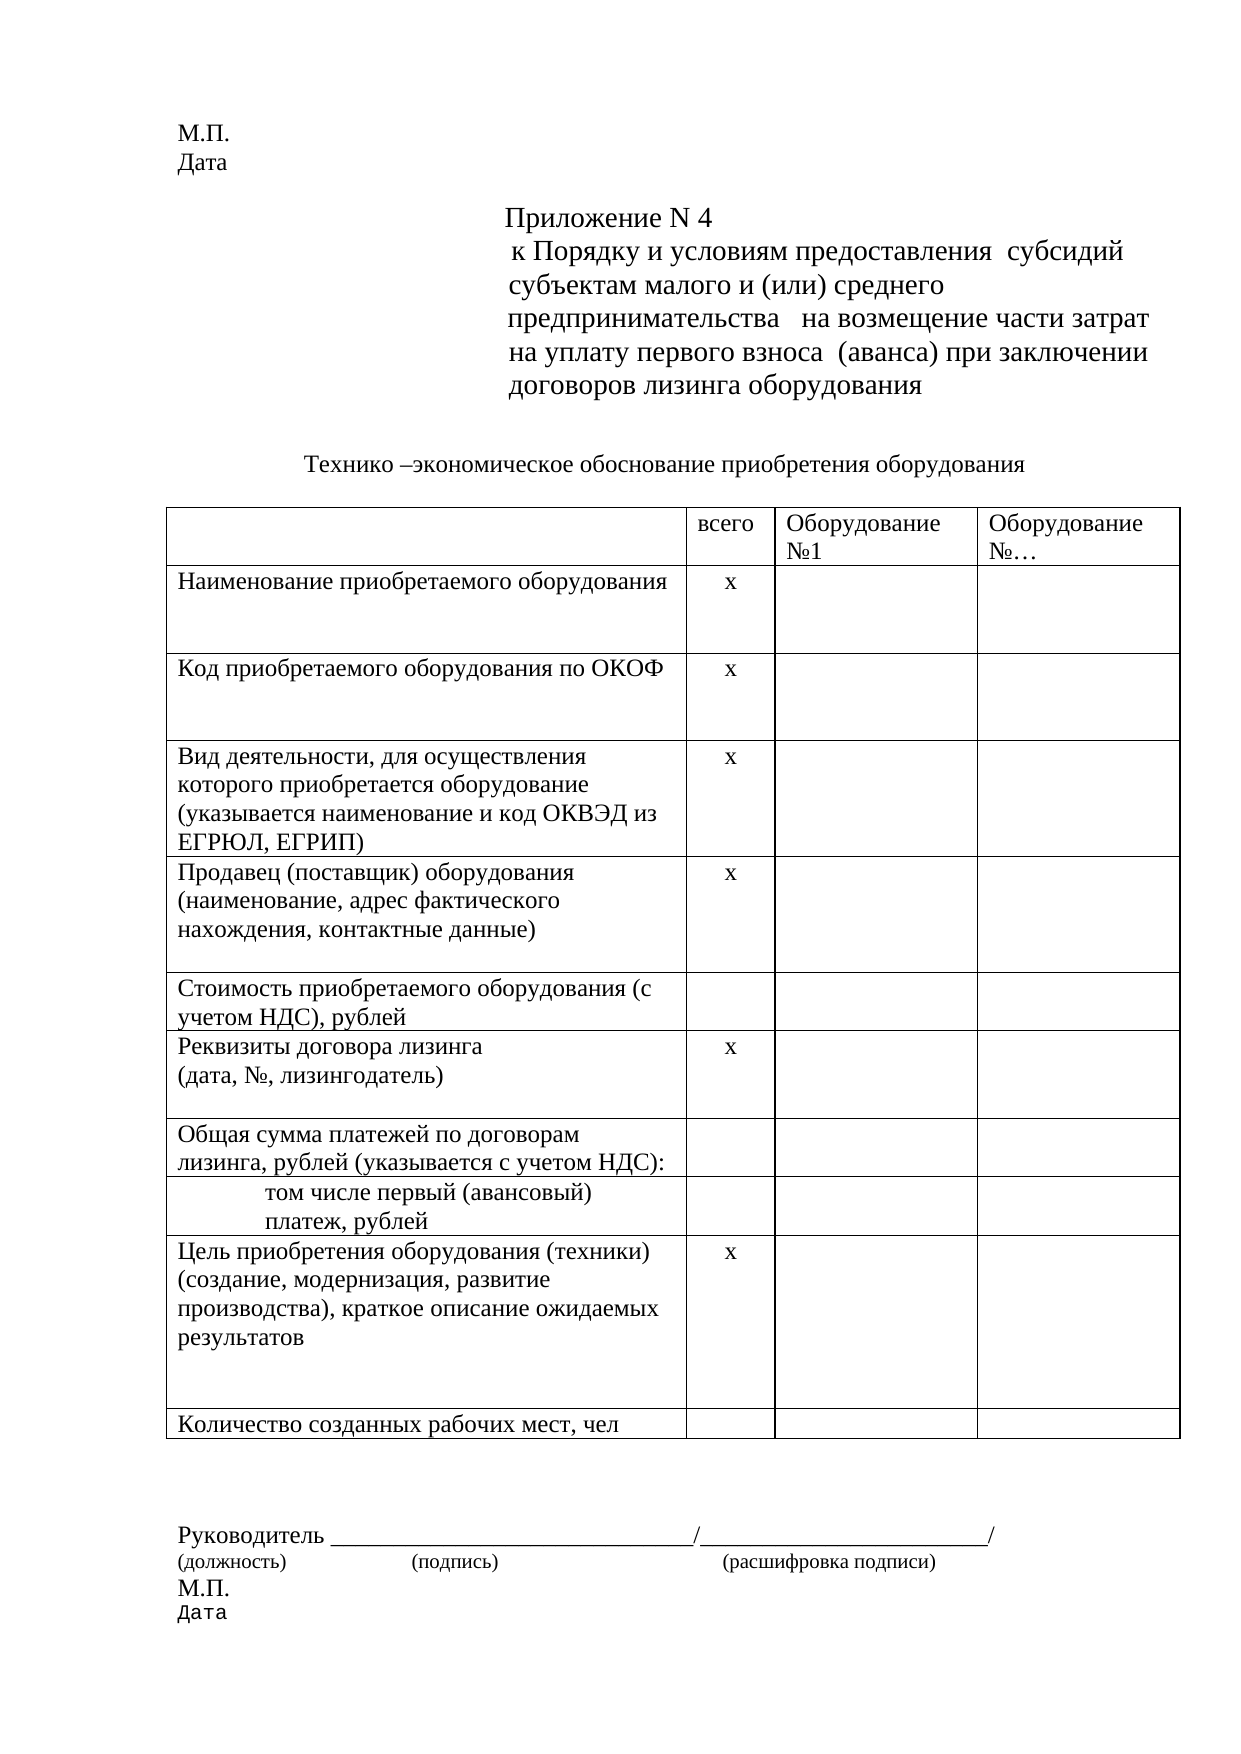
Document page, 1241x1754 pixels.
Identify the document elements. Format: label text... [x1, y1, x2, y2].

text Дата [177, 1602, 1152, 1625]
text Дата [177, 147, 1152, 176]
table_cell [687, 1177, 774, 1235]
text Руководитель _____________________________/_______________________/ [177, 1520, 1152, 1549]
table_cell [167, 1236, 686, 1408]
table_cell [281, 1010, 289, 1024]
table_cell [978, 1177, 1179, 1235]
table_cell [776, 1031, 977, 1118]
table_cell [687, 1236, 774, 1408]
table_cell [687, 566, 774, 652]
text Технико –экономическое обоснование приобретения оборудования [177, 449, 1152, 478]
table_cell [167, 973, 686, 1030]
text М.П. [177, 118, 1152, 147]
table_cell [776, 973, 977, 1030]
text субъектам малого и (или) среднего [177, 267, 1152, 300]
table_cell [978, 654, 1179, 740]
text Приложение N 4 [177, 200, 1152, 233]
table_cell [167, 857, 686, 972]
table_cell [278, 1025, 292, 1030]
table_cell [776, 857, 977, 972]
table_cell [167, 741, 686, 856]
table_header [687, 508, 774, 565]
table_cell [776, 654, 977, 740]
text на уплату первого взноса (аванса) при заключении [177, 334, 1152, 367]
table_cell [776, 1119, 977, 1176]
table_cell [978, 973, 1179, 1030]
text предпринимательства на возмещение части затрат [177, 300, 1152, 334]
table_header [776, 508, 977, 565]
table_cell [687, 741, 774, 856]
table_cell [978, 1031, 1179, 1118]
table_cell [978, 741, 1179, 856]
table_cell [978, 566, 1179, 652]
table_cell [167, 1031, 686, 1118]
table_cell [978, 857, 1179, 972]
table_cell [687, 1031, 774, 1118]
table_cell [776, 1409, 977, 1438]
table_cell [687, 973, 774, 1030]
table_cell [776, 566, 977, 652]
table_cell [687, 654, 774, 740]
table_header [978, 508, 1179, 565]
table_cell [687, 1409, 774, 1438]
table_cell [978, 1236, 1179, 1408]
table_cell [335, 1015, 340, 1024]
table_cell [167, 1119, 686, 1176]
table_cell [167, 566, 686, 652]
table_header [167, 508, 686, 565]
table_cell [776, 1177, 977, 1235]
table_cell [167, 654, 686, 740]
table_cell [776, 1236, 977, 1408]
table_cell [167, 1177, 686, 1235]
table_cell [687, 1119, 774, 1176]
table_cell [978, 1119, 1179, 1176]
text (должность) (подпись) (расшифровка подписи) [177, 1549, 1152, 1573]
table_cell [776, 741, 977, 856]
text к Порядку и условиям предоставления субсидий [177, 233, 1152, 267]
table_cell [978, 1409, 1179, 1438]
text М.П. [177, 1573, 1152, 1602]
text договоров лизинга оборудования [177, 367, 1152, 401]
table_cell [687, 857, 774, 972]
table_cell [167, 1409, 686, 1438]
